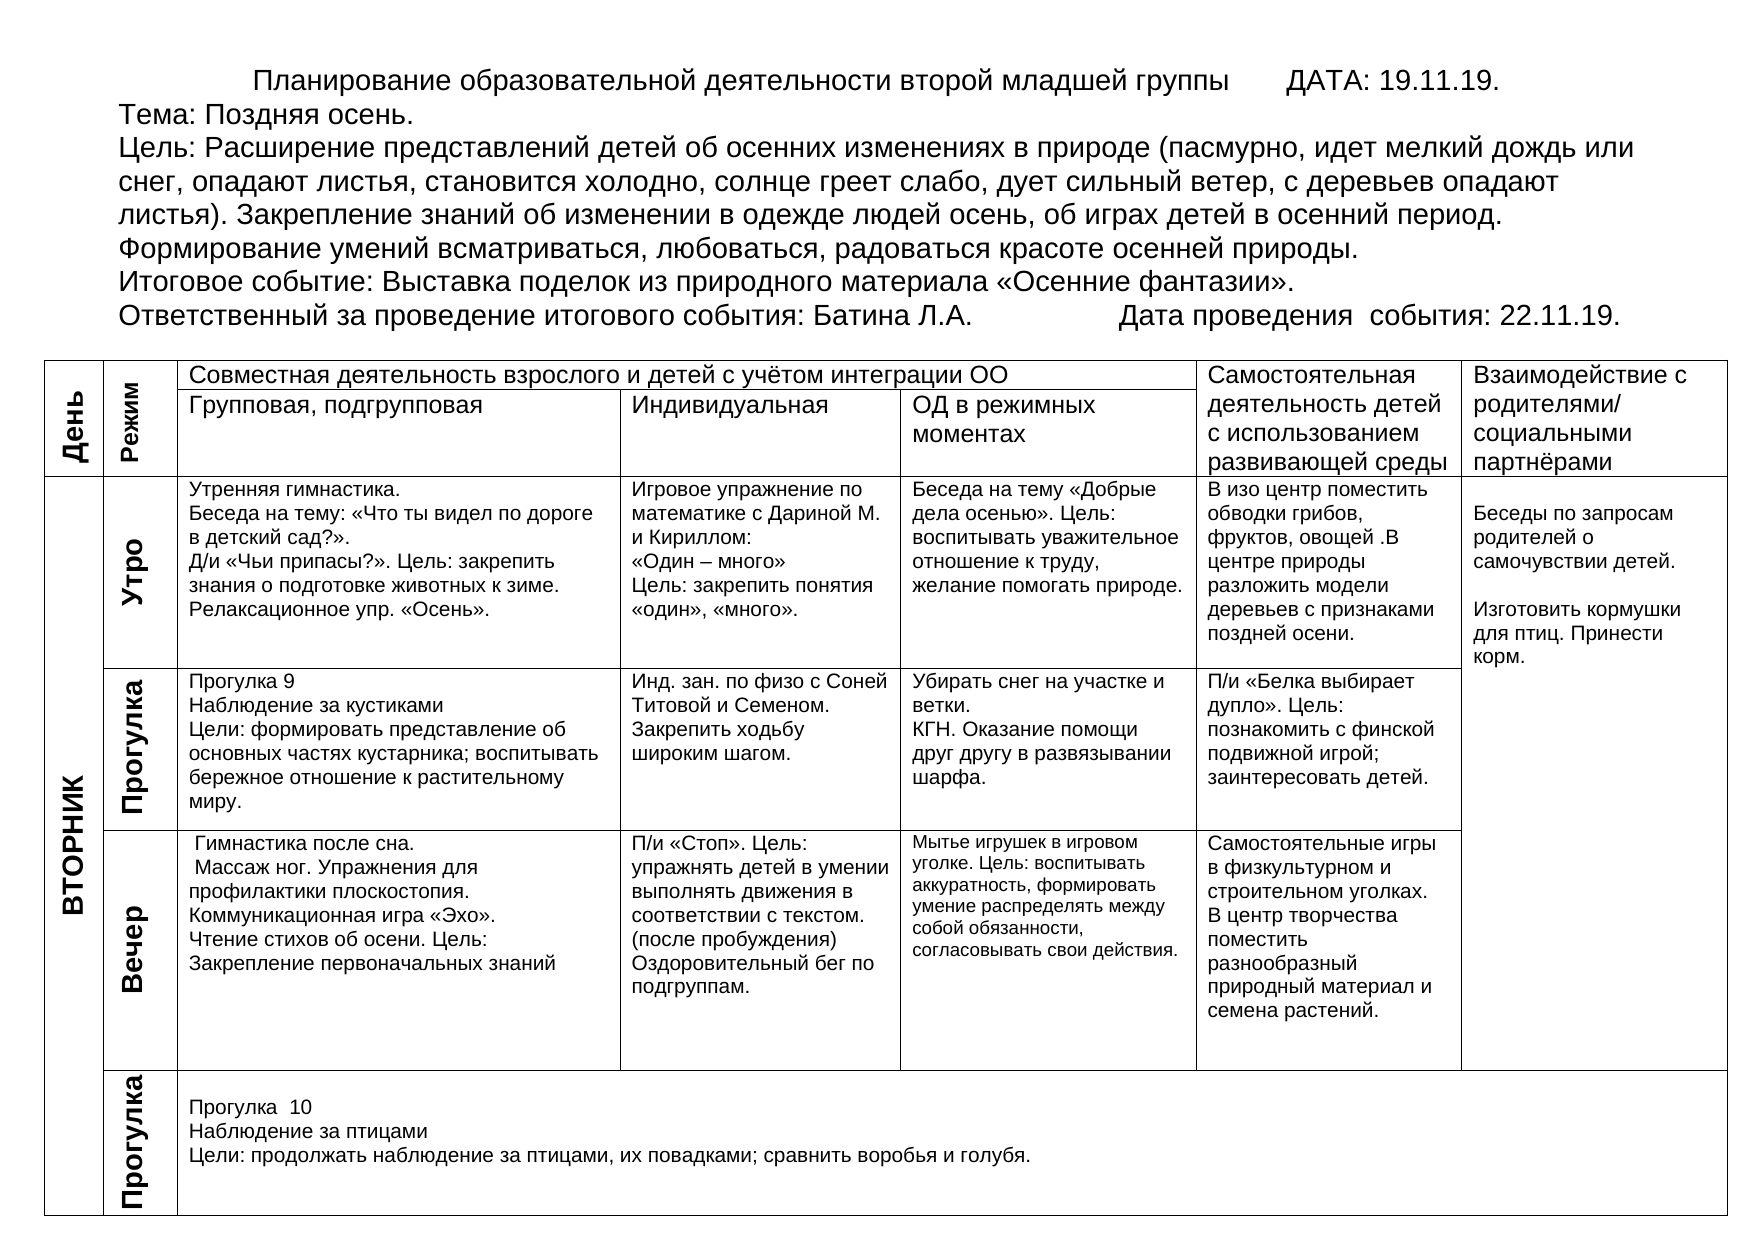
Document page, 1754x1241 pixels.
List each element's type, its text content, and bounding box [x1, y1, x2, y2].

table_cell Прогулка 9 Наблюдение за кустиками Цели: формировать представление об основных частях кустарника; воспитывать бережное отношение к растительному миру. [178, 669, 620, 829]
table_header Режим [104, 361, 177, 476]
table_cell Индивидуальная [621, 390, 900, 476]
table_cell Убирать снег на участке и ветки. КГН. Оказание помощи друг другу в развязывании шарфа. [901, 669, 1196, 829]
table_cell Прогулка [104, 1071, 177, 1215]
text Тема: Поздняя осень. [118, 97, 1636, 130]
table_header Совместная деятельность взрослого и детей с учётом интеграции ОО [178, 361, 1196, 389]
table_cell Утренняя гимнастика. Беседа на тему: «Что ты видел по дороге в детский сад?». Д/и «Чьи припасы?». Цель: закрепить знания о подготовке животных к зиме. Релаксационное упр. «Осень». [178, 477, 620, 668]
table_cell Утро [104, 477, 177, 668]
table_cell Мытье игрушек в игровом уголке. Цель: воспитывать аккуратность, формировать умение распределять между собой обязанности, согласовывать свои действия. [901, 831, 1196, 1070]
table_cell П/и «Стоп». Цель: упражнять детей в умении выполнять движения в соответствии с текстом. (после пробуждения) Оздоровительный бег по подгруппам. [621, 831, 900, 1070]
table_cell Инд. зан. по физо с Соней Титовой и Семеном. Закрепить ходьбу широким шагом. [621, 669, 900, 829]
text Итоговое событие: Выставка поделок из природного материала «Осенние фантазии». [118, 264, 1636, 298]
table_cell Самостоятельные игры в физкультурном и строительном уголках. В центр творчества поместить разнообразный природный материал и семена растений. [1197, 831, 1461, 1070]
table_cell Беседа на тему «Добрые дела осенью». Цель: воспитывать уважительное отношение к труду, желание помогать природе. [901, 477, 1196, 668]
table_cell Беседы по запросам родителей о самочувствии детей. Изготовить кормушки для птиц. Принести корм. [1462, 477, 1727, 1070]
table_header Взаимодействие с родителями/ социальными партнёрами [1462, 361, 1727, 476]
table_cell Групповая, подгрупповая [178, 390, 620, 476]
table_cell Прогулка [104, 669, 177, 829]
table_cell Вечер [104, 831, 177, 1070]
table_cell ВТОРНИК [45, 477, 103, 1215]
text Ответственный за проведение итогового события: Батина Л.А. Дата проведения события: 22.11.19. [118, 298, 1636, 331]
table_cell П/и «Белка выбирает дупло». Цель: познакомить с финской подвижной игрой; заинтересовать детей. [1197, 669, 1461, 829]
table_cell В изо центр поместить обводки грибов, фруктов, овощей .В центре природы разложить модели деревьев с признаками поздней осени. [1197, 477, 1461, 668]
table_cell Прогулка 10 Наблюдение за птицами Цели: продолжать наблюдение за птицами, их повадками; сравнить воробья и голубя. [178, 1071, 1727, 1215]
table_cell ОД в режимных моментах [901, 390, 1196, 476]
table_header День [45, 361, 103, 476]
text Цель: Расширение представлений детей об осенних изменениях в природе (пасмурно, идет мелкий дождь или снег, опадают листья, становится холодно, солнце греет слабо, дует сильный ветер, с деревьев опадают листья). Закрепление знаний об изменении в одежде людей осень, об играх детей в осенний период. Формирование умений всматриваться, любоваться, радоваться красоте осенней природы. [118, 130, 1636, 264]
table_cell Гимнастика после сна. Массаж ног. Упражнения для профилактики плоскостопия. Коммуникационная игра «Эхо». Чтение стихов об осени. Цель: Закрепление первоначальных знаний [178, 831, 620, 1070]
table_cell Игровое упражнение по математике с Дариной М. и Кириллом: «Один – много» Цель: закрепить понятия «один», «много». [621, 477, 900, 668]
table_header Самостоятельная деятельность детей с использованием развивающей среды [1197, 361, 1461, 476]
text Планирование образовательной деятельности второй младшей группы ДАТА: 19.11.19. [118, 63, 1636, 97]
